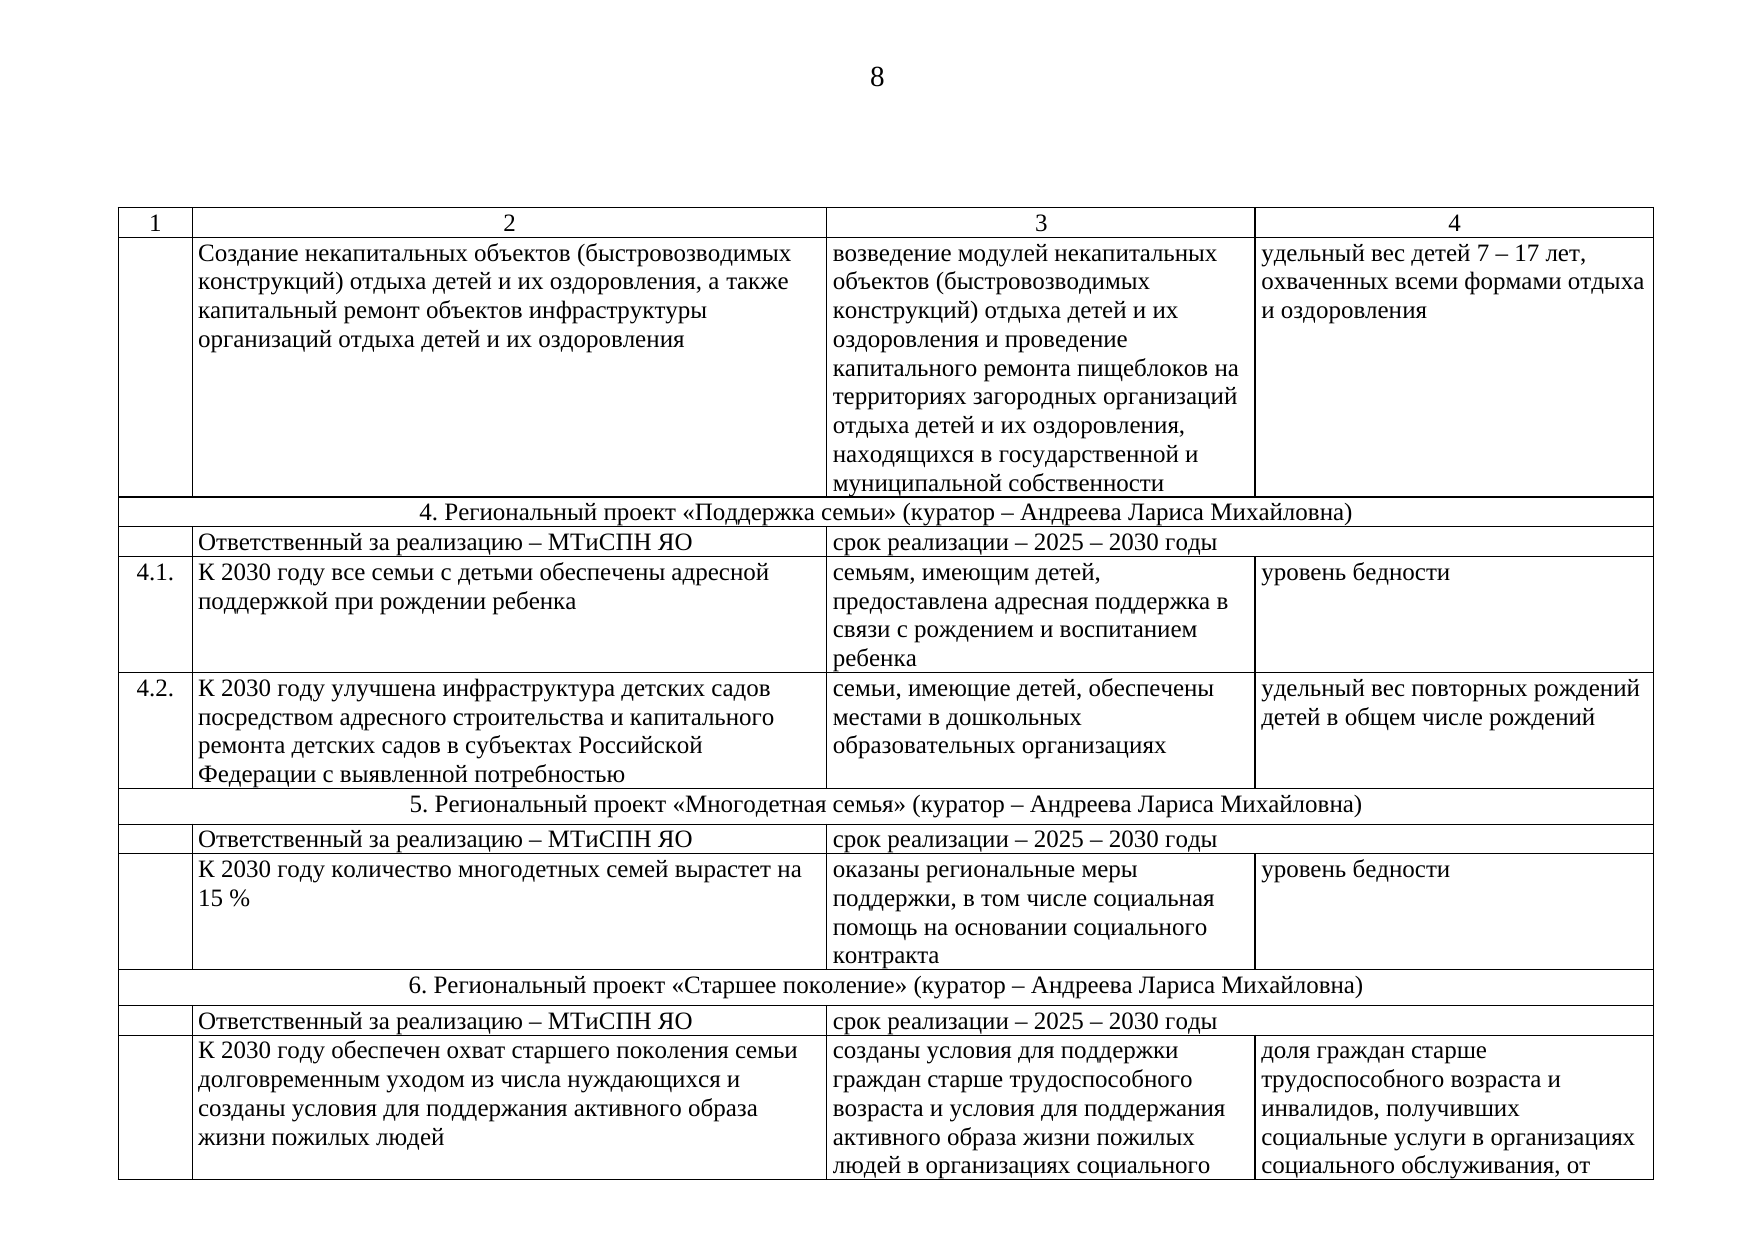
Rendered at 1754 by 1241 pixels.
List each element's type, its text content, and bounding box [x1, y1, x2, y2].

table_cell [119, 854, 192, 969]
table_cell 5. Региональный проект «Многодетная семья» (куратор – Андреева Лариса Михайловна) [119, 789, 1653, 823]
table_cell 4.2. [119, 673, 192, 788]
table_cell семьям, имеющим детей, предоставлена адресная поддержка в связи с рождением и воспитанием ребенка [827, 557, 1254, 672]
table_cell К 2030 году все семьи с детьми обеспечены адресной поддержкой при рождении ребенка [193, 557, 826, 672]
table_cell семьи, имеющие детей, обеспечены местами в дошкольных образовательных организациях [827, 673, 1254, 788]
table_header 3 [827, 208, 1254, 237]
table_cell удельный вес повторных рождений детей в общем числе рождений [1256, 673, 1653, 788]
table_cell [193, 1036, 826, 1179]
table_cell Ответственный за реализацию – МТиСПН ЯО [193, 527, 826, 556]
table_header 4 [1256, 208, 1653, 237]
table_cell [119, 1036, 192, 1179]
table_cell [827, 1036, 1254, 1179]
table_cell Создание некапитальных объектов (быстровозводимых конструкций) отдыха детей и их оздоровления, а также капитальный ремонт объектов инфраструктуры организаций отдыха детей и их оздоровления [193, 238, 826, 496]
table_cell уровень бедности [1256, 557, 1653, 672]
table_cell 6. Региональный проект «Старшее поколение» (куратор – Андреева Лариса Михайловна) [119, 970, 1653, 1005]
table_cell 4.1. [119, 557, 192, 672]
table_cell Ответственный за реализацию – МТиСПН ЯО [193, 1006, 826, 1034]
table_header 2 [193, 208, 826, 237]
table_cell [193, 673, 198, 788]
table_cell К 2030 году количество многодетных семей вырастет на 15 % [193, 854, 826, 969]
table_cell [119, 527, 192, 556]
table_cell оказаны региональные меры поддержки, в том числе социальная помощь на основании социального контракта [827, 854, 1254, 969]
table_cell Ответственный за реализацию – МТиСПН ЯО [193, 825, 826, 853]
table_cell [119, 1006, 192, 1034]
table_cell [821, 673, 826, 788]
table_cell 4. Региональный проект «Поддержка семьи» (куратор – Андреева Лариса Михайловна) [119, 498, 1653, 526]
table_cell [119, 238, 192, 496]
table_header 1 [119, 208, 192, 237]
table_cell срок реализации – 2025 – 2030 годы [827, 527, 1653, 556]
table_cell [1256, 1036, 1653, 1179]
table_cell возведение модулей некапитальных объектов (быстровозводимых конструкций) отдыха детей и их оздоровления и проведение капитального ремонта пищеблоков на территориях загородных организаций отдыха детей и их оздоровления, находящихся в государственной и муниципальной собственности [827, 238, 1254, 496]
table_cell срок реализации – 2025 – 2030 годы [827, 1006, 1653, 1034]
table_cell [119, 825, 192, 853]
table_cell удельный вес детей 7 – 17 лет, охваченных всеми формами отдыха и оздоровления [1256, 238, 1653, 496]
table_cell уровень бедности [1256, 854, 1653, 969]
table_cell срок реализации – 2025 – 2030 годы [827, 825, 1653, 853]
